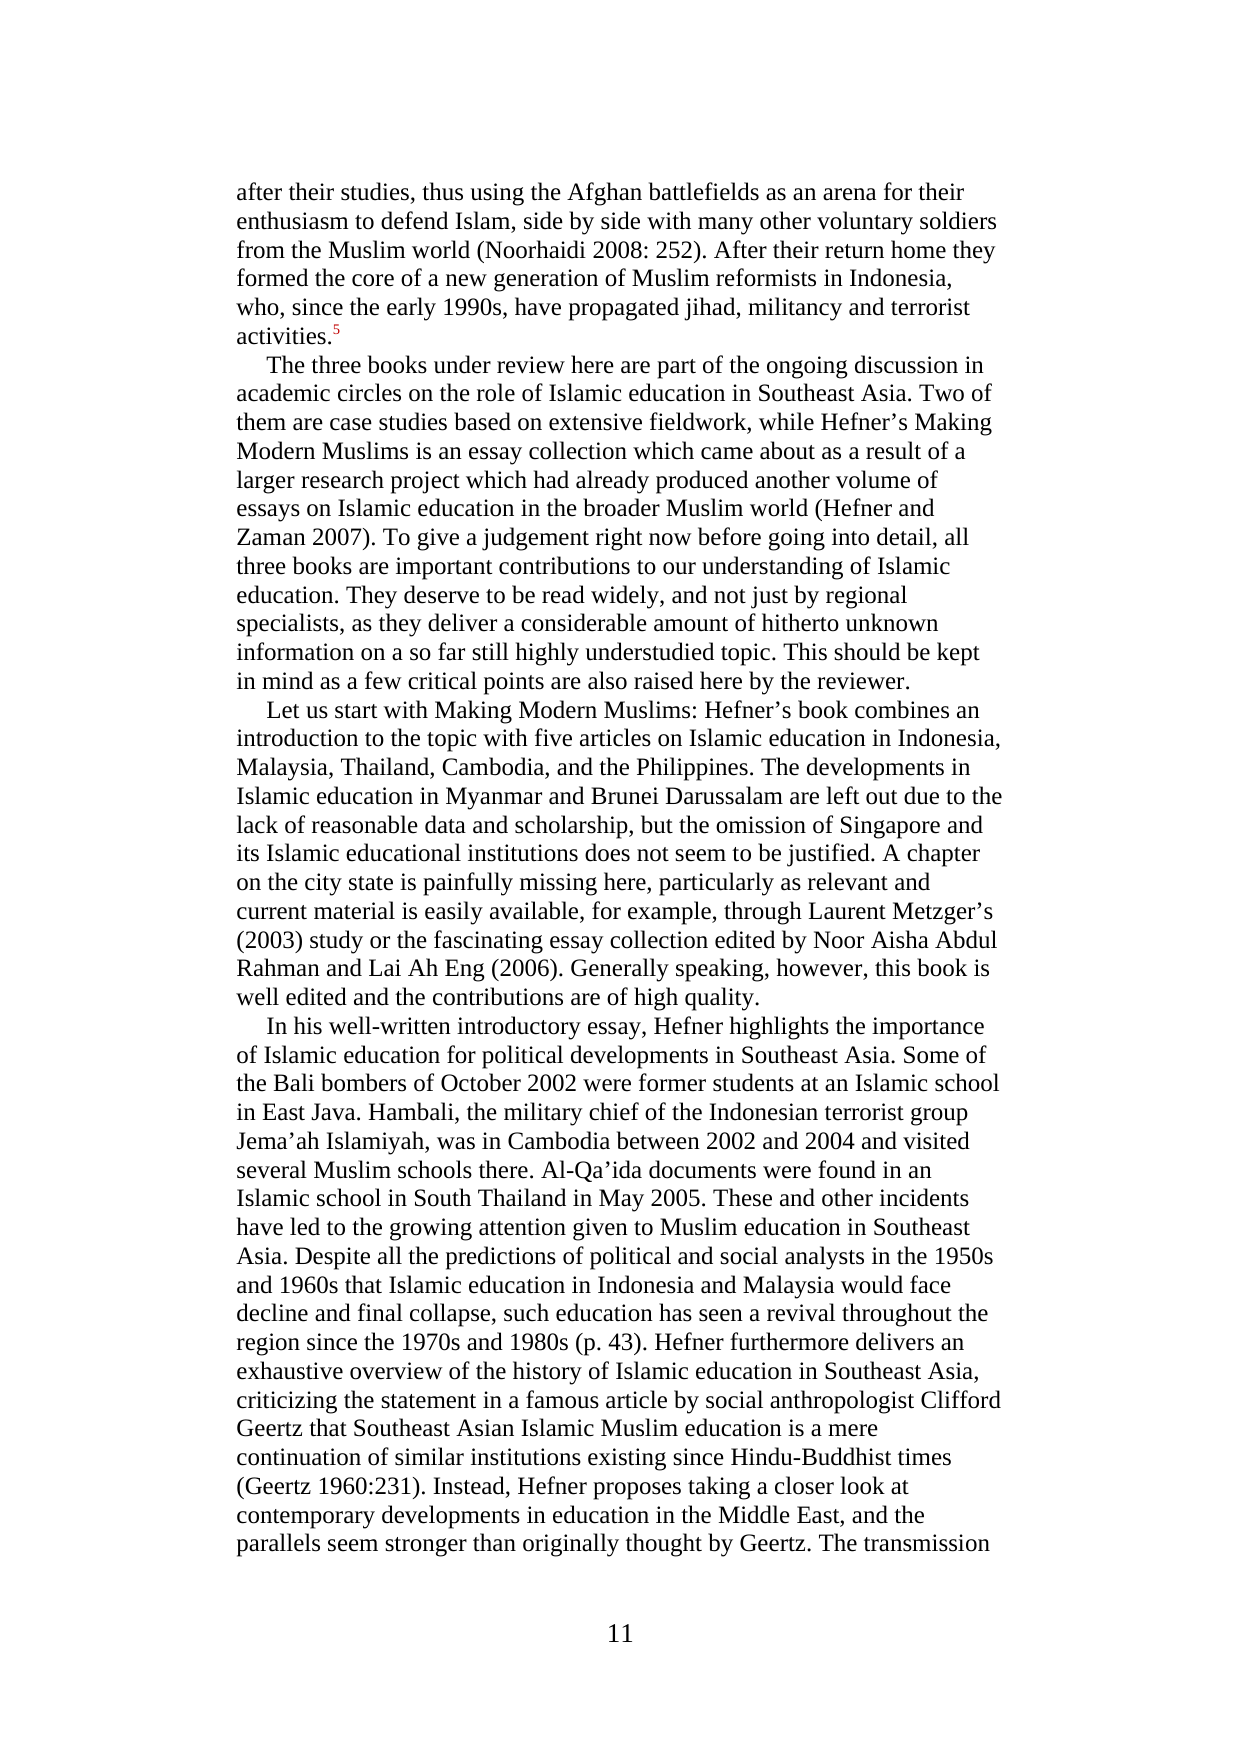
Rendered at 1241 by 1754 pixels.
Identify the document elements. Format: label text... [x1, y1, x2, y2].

text Let us start with Making Modern Muslims: Hefner’s book combines an introduction to the topic with five articles on Islamic education in Indonesia, Malaysia, Thailand, Cambodia, and the Philippines. The developments in Islamic education in Myanmar and Brunei Darussalam are left out due to the lack of reasonable data and scholarship, but the omission of Singapore and its Islamic educational institutions does not seem to be justified. A chapter on the city state is painfully missing here, particularly as relevant and current material is easily available, for example, through Laurent Metzger’s (2003) study or the fascinating essay collection edited by Noor Aisha Abdul Rahman and Lai Ah Eng (2006). Generally speaking, however, this book is well edited and the contributions are of high quality. [236, 695, 1004, 1011]
text The three books under review here are part of the ongoing discussion in academic circles on the role of Islamic education in Southeast Asia. Two of them are case studies based on extensive fieldwork, while Hefner’s Making Modern Muslims is an essay collection which came about as a result of a larger research project which had already produced another volume of essays on Islamic education in the broader Muslim world (Hefner and Zaman 2007). To give a judgement right now before going into detail, all three books are important contributions to our understanding of Islamic education. They deserve to be read widely, and not just by regional specialists, as they deliver a considerable amount of hitherto unknown information on a so far still highly understudied topic. This should be kept in mind as a few critical points are also raised here by the reviewer. [236, 350, 1004, 695]
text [236, 177, 1004, 350]
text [236, 1011, 1004, 1557]
